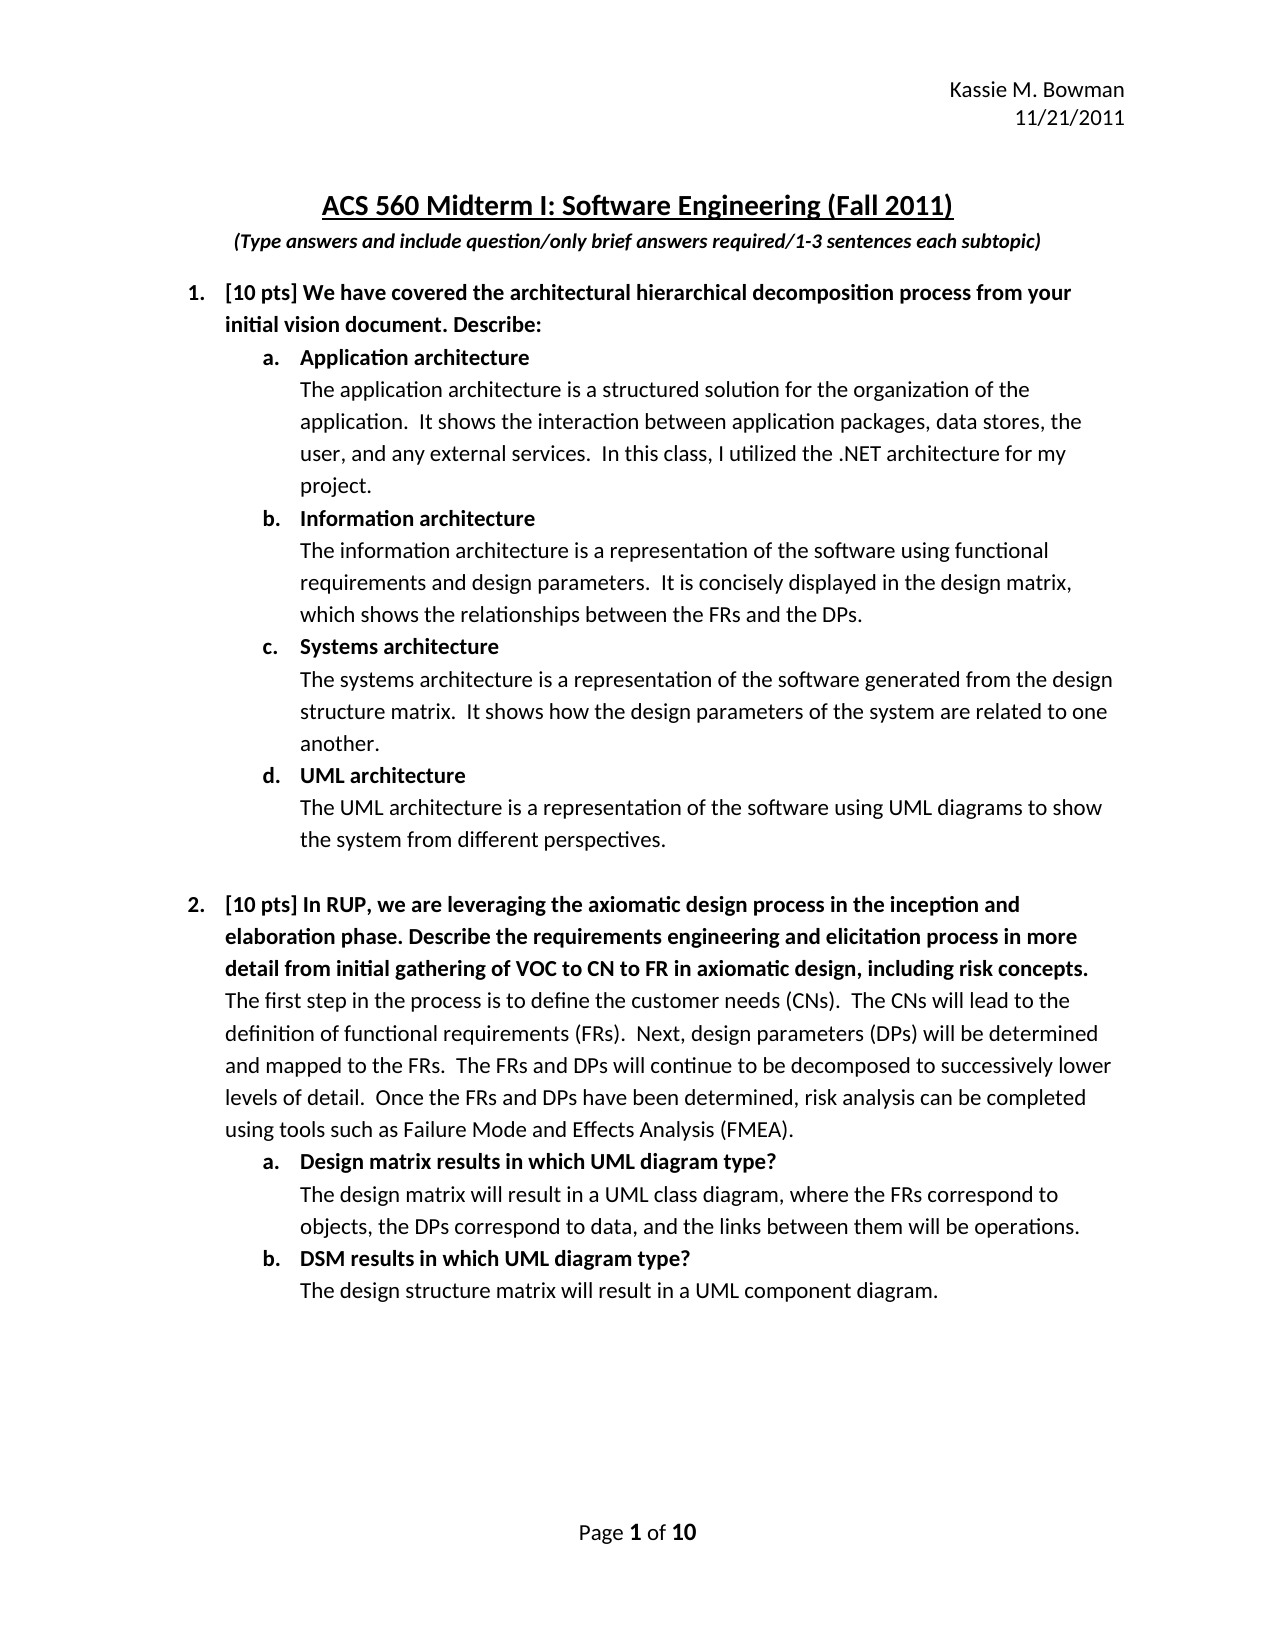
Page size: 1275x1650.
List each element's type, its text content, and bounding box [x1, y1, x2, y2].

list The UML architecture is a representation of the software using UML diagrams to show the system from different perspectives. [300, 793, 1125, 854]
list DSM results in which UML diagram type? [262, 1244, 1125, 1272]
list Application architecture [262, 343, 1125, 371]
list The systems architecture is a representation of the software generated from the design structure matrix. It shows how the design parameters of the system are related to one another. [300, 665, 1125, 757]
list Systems architecture [262, 632, 1125, 661]
list The information architecture is a representation of the software using functional requirements and design parameters. It is concisely displayed in the design matrix, which shows the relationships between the FRs and the DPs. [300, 536, 1125, 628]
list The design structure matrix will result in a UML component diagram. [300, 1276, 1125, 1304]
list The design matrix will result in a UML class diagram, where the FRs correspond to objects, the DPs correspond to data, and the links between them will be operations. [300, 1180, 1125, 1240]
list The first step in the process is to define the customer needs (CNs). The CNs will lead to the definition of functional requirements (FRs). Next, design parameters (DPs) will be determined and mapped to the FRs. The FRs and DPs will continue to be decomposed to successively lower levels of detail. Once the FRs and DPs have been determined, risk analysis can be completed using tools such as Failure Mode and Effects Analysis (FMEA). [225, 987, 1125, 1143]
list Information architecture [262, 504, 1125, 532]
list The application architecture is a structured solution for the organization of the application. It shows the interaction between application packages, data stores, the user, and any external services. In this class, I utilized the .NET architecture for my project. [300, 375, 1125, 499]
list UML architecture [262, 761, 1125, 789]
text ACS 560 Midterm I: Software Engineering (Fall 2011) [150, 187, 1125, 223]
list Design matrix results in which UML diagram type? [262, 1147, 1125, 1176]
text (Type answers and include question/only brief answers required/1-3 sentences each subtopic) [150, 228, 1125, 254]
list [10 pts] In RUP, we are leveraging the axiomatic design process in the inception and elaboration phase. Describe the requirements engineering and elicitation process in more detail from initial gathering of VOC to CN to FR in axiomatic design, including risk concepts. [187, 890, 1125, 982]
list [10 pts] We have covered the architectural hierarchical decomposition process from your initial vision document. Describe: [187, 278, 1125, 339]
